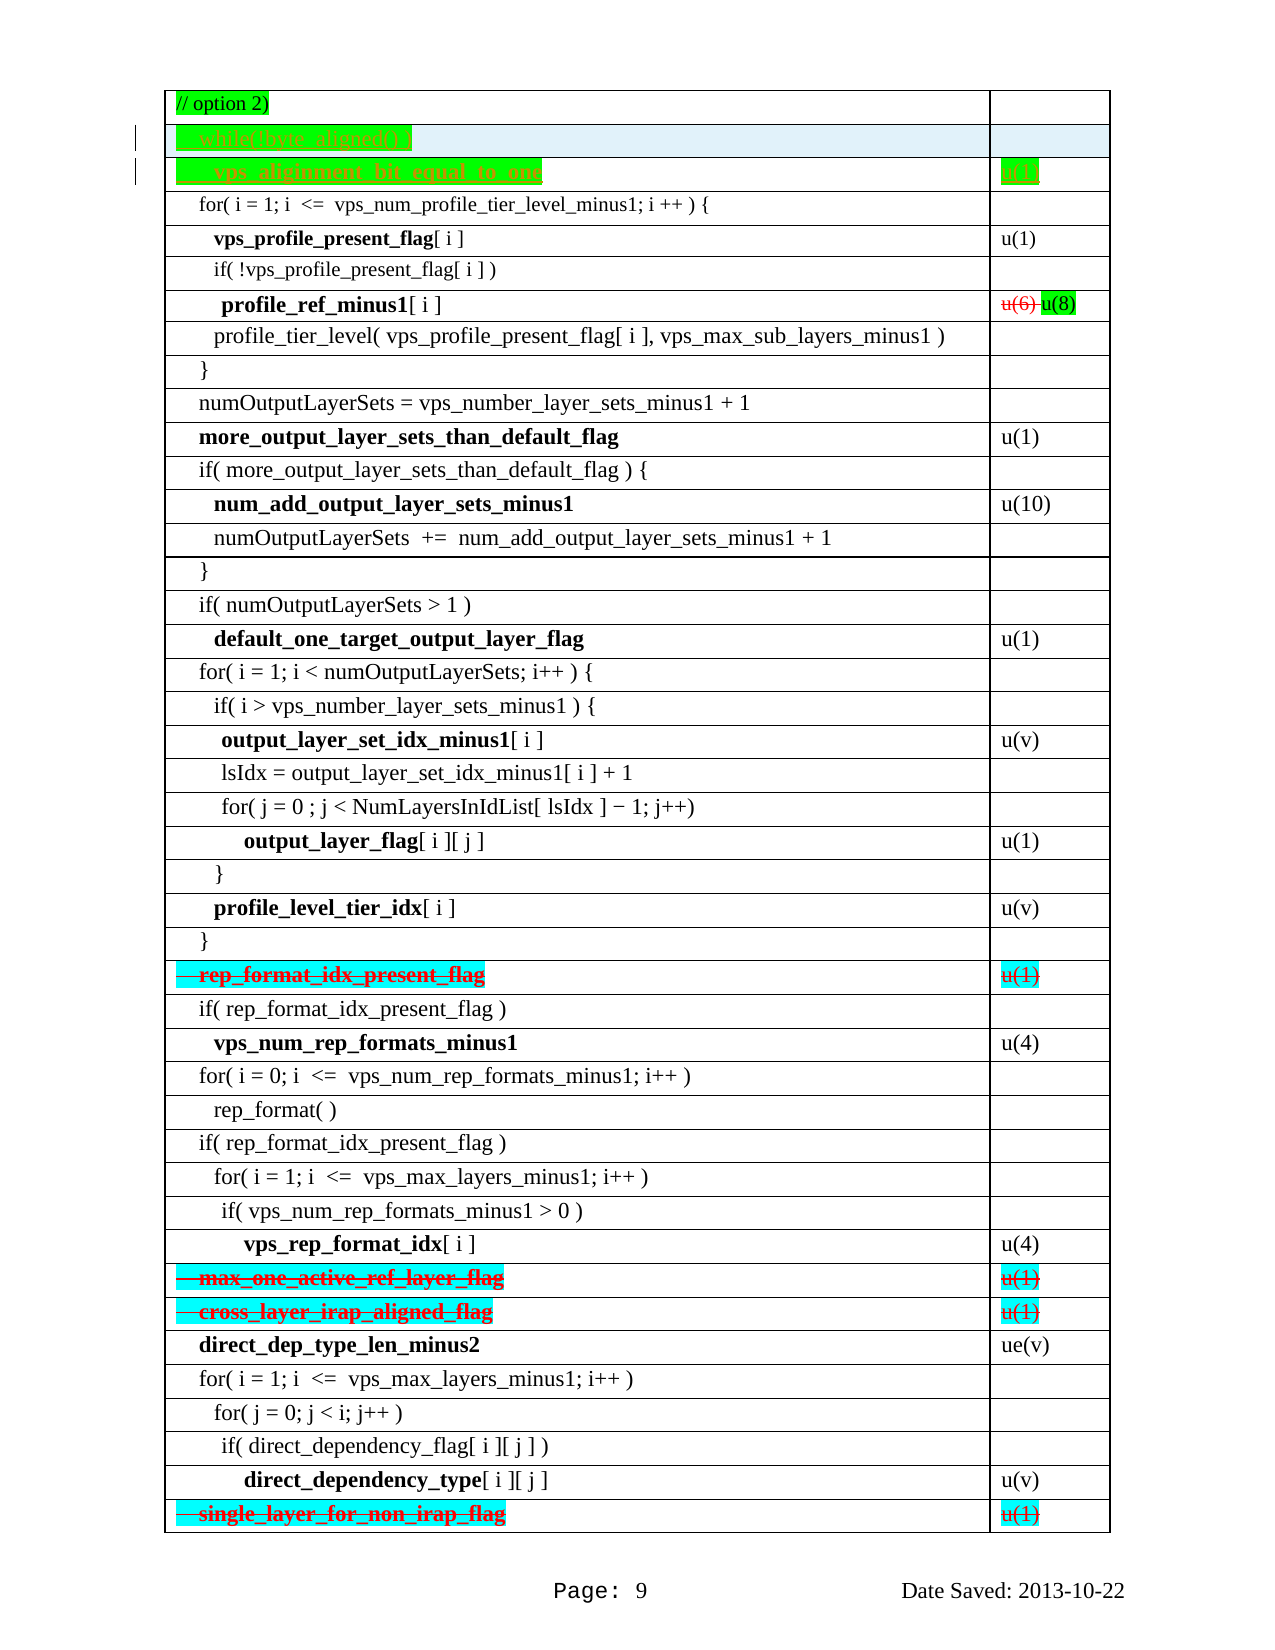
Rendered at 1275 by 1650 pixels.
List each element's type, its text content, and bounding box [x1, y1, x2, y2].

table_cell vps_rep_format_idx[ i ] [166, 1230, 989, 1263]
table_cell // option 2) [166, 91, 989, 124]
table_cell for( i = 1; i < numOutputLayerSets; i++ ) { [166, 659, 989, 691]
table_cell output_layer_set_idx_minus1[ i ] [166, 726, 989, 758]
table_cell rep_format( ) [166, 1096, 989, 1128]
table_cell [991, 457, 1109, 489]
table_cell for( j = 0 ; j < NumLayersInIdList[ lsIdx ] − 1; j++) [166, 793, 989, 826]
table_cell [991, 1163, 1109, 1196]
table_cell u(1) [991, 1298, 1109, 1330]
table_cell if( more_output_layer_sets_than_default_flag ) { [166, 457, 989, 489]
table_cell for( i = 1; i <= vps_max_layers_minus1; i++ ) [166, 1365, 989, 1398]
table_cell numOutputLayerSets = vps_number_layer_sets_minus1 + 1 [166, 389, 989, 422]
table_cell cross_layer_irap_aligned_flag [166, 1298, 989, 1330]
table_cell [166, 158, 989, 191]
table_cell [991, 793, 1109, 826]
table_cell u(1) [991, 625, 1109, 657]
table_cell [991, 928, 1109, 960]
table_cell default_one_target_output_layer_flag [166, 625, 989, 657]
table_cell [991, 659, 1109, 691]
table_cell if( !vps_profile_present_flag[ i ] ) [166, 257, 989, 289]
table_cell } [166, 860, 989, 893]
table_cell if( direct_dependency_flag[ i ][ j ] ) [166, 1432, 989, 1465]
table_cell more_output_layer_sets_than_default_flag [166, 423, 989, 456]
table_cell } [166, 928, 989, 960]
table_cell [991, 192, 1109, 224]
table_cell [991, 158, 1109, 191]
table_cell u(1) [991, 1500, 1109, 1532]
table_cell if( numOutputLayerSets > 1 ) [166, 591, 989, 624]
table_cell [991, 860, 1109, 893]
table_cell profile_tier_level( vps_profile_present_flag[ i ], vps_max_sub_layers_minus1 ) [166, 322, 989, 354]
table_cell direct_dep_type_len_minus2 [166, 1331, 989, 1364]
table_cell [991, 1197, 1109, 1229]
table_cell if( i > vps_number_layer_sets_minus1 ) { [166, 692, 989, 725]
table_cell } [166, 558, 989, 590]
table_cell u(1) [991, 827, 1109, 859]
table_cell [991, 322, 1109, 354]
table_cell [991, 558, 1109, 590]
table_cell u(1) [991, 423, 1109, 456]
table_cell [991, 692, 1109, 725]
table_cell profile_ref_minus1[ i ] [166, 291, 989, 321]
table_cell for( i = 1; i <= vps_num_profile_tier_level_minus1; i ++ ) { [166, 192, 989, 224]
table_cell ue(v) [991, 1331, 1109, 1364]
table_cell [991, 591, 1109, 624]
table_cell direct_dependency_type[ i ][ j ] [166, 1466, 989, 1498]
table_cell u(4) [991, 1029, 1109, 1061]
table_cell u(4) [991, 1230, 1109, 1263]
table_cell [991, 257, 1109, 289]
table_cell single_layer_for_non_irap_flag [166, 1500, 989, 1532]
table_cell [991, 1096, 1109, 1128]
table_cell } [166, 356, 989, 388]
table_cell u(v) [991, 1466, 1109, 1498]
table_cell u(1) [991, 1264, 1109, 1297]
table_cell num_add_output_layer_sets_minus1 [166, 490, 989, 523]
table_cell u(1) [991, 961, 1109, 994]
table_cell if( rep_format_idx_present_flag ) [166, 995, 989, 1027]
table_cell [991, 389, 1109, 422]
table_cell [991, 759, 1109, 792]
table_cell [991, 1399, 1109, 1431]
table_cell max_one_active_ref_layer_flag [166, 1264, 989, 1297]
table_cell if( rep_format_idx_present_flag ) [166, 1130, 989, 1162]
table_cell for( i = 1; i <= vps_max_layers_minus1; i++ ) [166, 1163, 989, 1196]
table_cell u(10) [991, 490, 1109, 523]
table_cell [991, 1365, 1109, 1398]
table_cell numOutputLayerSets += num_add_output_layer_sets_minus1 + 1 [166, 524, 989, 556]
table_cell for( j = 0; j < i; j++ ) [166, 1399, 989, 1431]
table_cell u(1) [991, 226, 1109, 256]
table_cell lsIdx = output_layer_set_idx_minus1[ i ] + 1 [166, 759, 989, 792]
table_cell u(v) [991, 894, 1109, 927]
table_cell [991, 1062, 1109, 1095]
table_cell rep_format_idx_present_flag [166, 961, 989, 994]
table_cell [991, 1130, 1109, 1162]
table_cell [991, 91, 1109, 124]
table_cell [991, 524, 1109, 556]
table_cell [991, 995, 1109, 1027]
table_cell u(6) u(8) [991, 291, 1109, 321]
table_cell vps_profile_present_flag[ i ] [166, 226, 989, 256]
table_cell if( vps_num_rep_formats_minus1 > 0 ) [166, 1197, 989, 1229]
table_cell vps_num_rep_formats_minus1 [166, 1029, 989, 1061]
table_cell [991, 1432, 1109, 1465]
table_cell [991, 356, 1109, 388]
table_cell for( i = 0; i <= vps_num_rep_formats_minus1; i++ ) [166, 1062, 989, 1095]
table_cell profile_level_tier_idx[ i ] [166, 894, 989, 927]
table_cell output_layer_flag[ i ][ j ] [166, 827, 989, 859]
table_cell u(v) [991, 726, 1109, 758]
